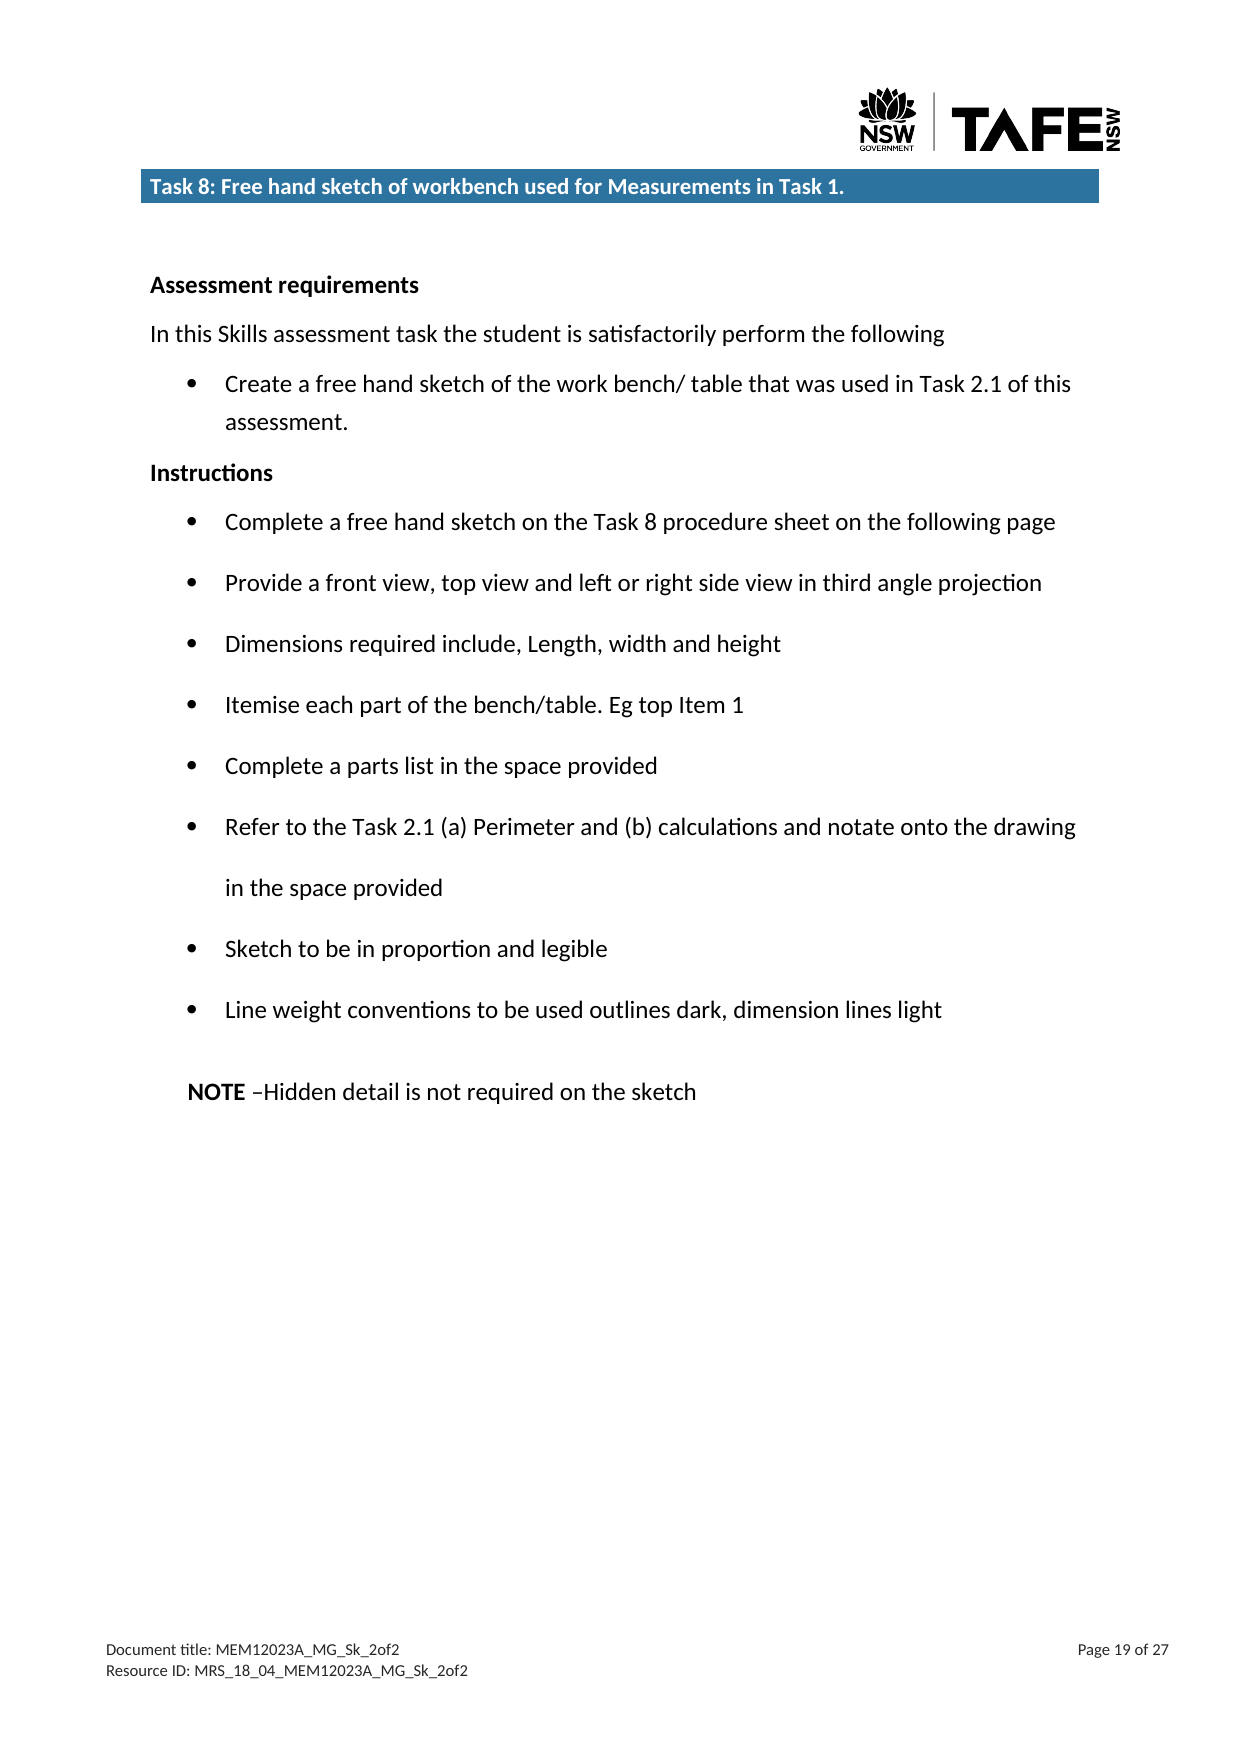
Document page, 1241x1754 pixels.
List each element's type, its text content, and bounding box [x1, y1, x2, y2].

text Instructions [150, 457, 1090, 487]
text Task 8: Free hand sketch of workbench used for Measurements in Task 1. [142, 170, 1098, 202]
text NOTE –Hidden detail is not required on the sketch [187, 1076, 1090, 1107]
list Sketch to be in proportion and legible [187, 933, 1090, 964]
picture [858, 86, 1120, 152]
list Itemise each part of the bench/table. Eg top Item 1 [187, 689, 1090, 720]
list Refer to the Task 2.1 (a) Perimeter and (b) calculations and notate onto the drawing in the space provided [187, 811, 1090, 903]
list Line weight conventions to be used outlines dark, dimension lines light [187, 994, 1090, 1025]
list Create a free hand sketch of the work bench/ table that was used in Task 2.1 of this assessment. [187, 368, 1090, 437]
text In this Skills assessment task the student is satisfactorily perform the following [150, 318, 1090, 349]
list Complete a parts list in the space provided [187, 750, 1090, 781]
list Complete a free hand sketch on the Task 8 procedure sheet on the following page [187, 506, 1090, 537]
text Assessment requirements [150, 269, 1090, 299]
list Provide a front view, top view and left or right side view in third angle projection [187, 567, 1090, 598]
list Dimensions required include, Length, width and height [187, 628, 1090, 659]
